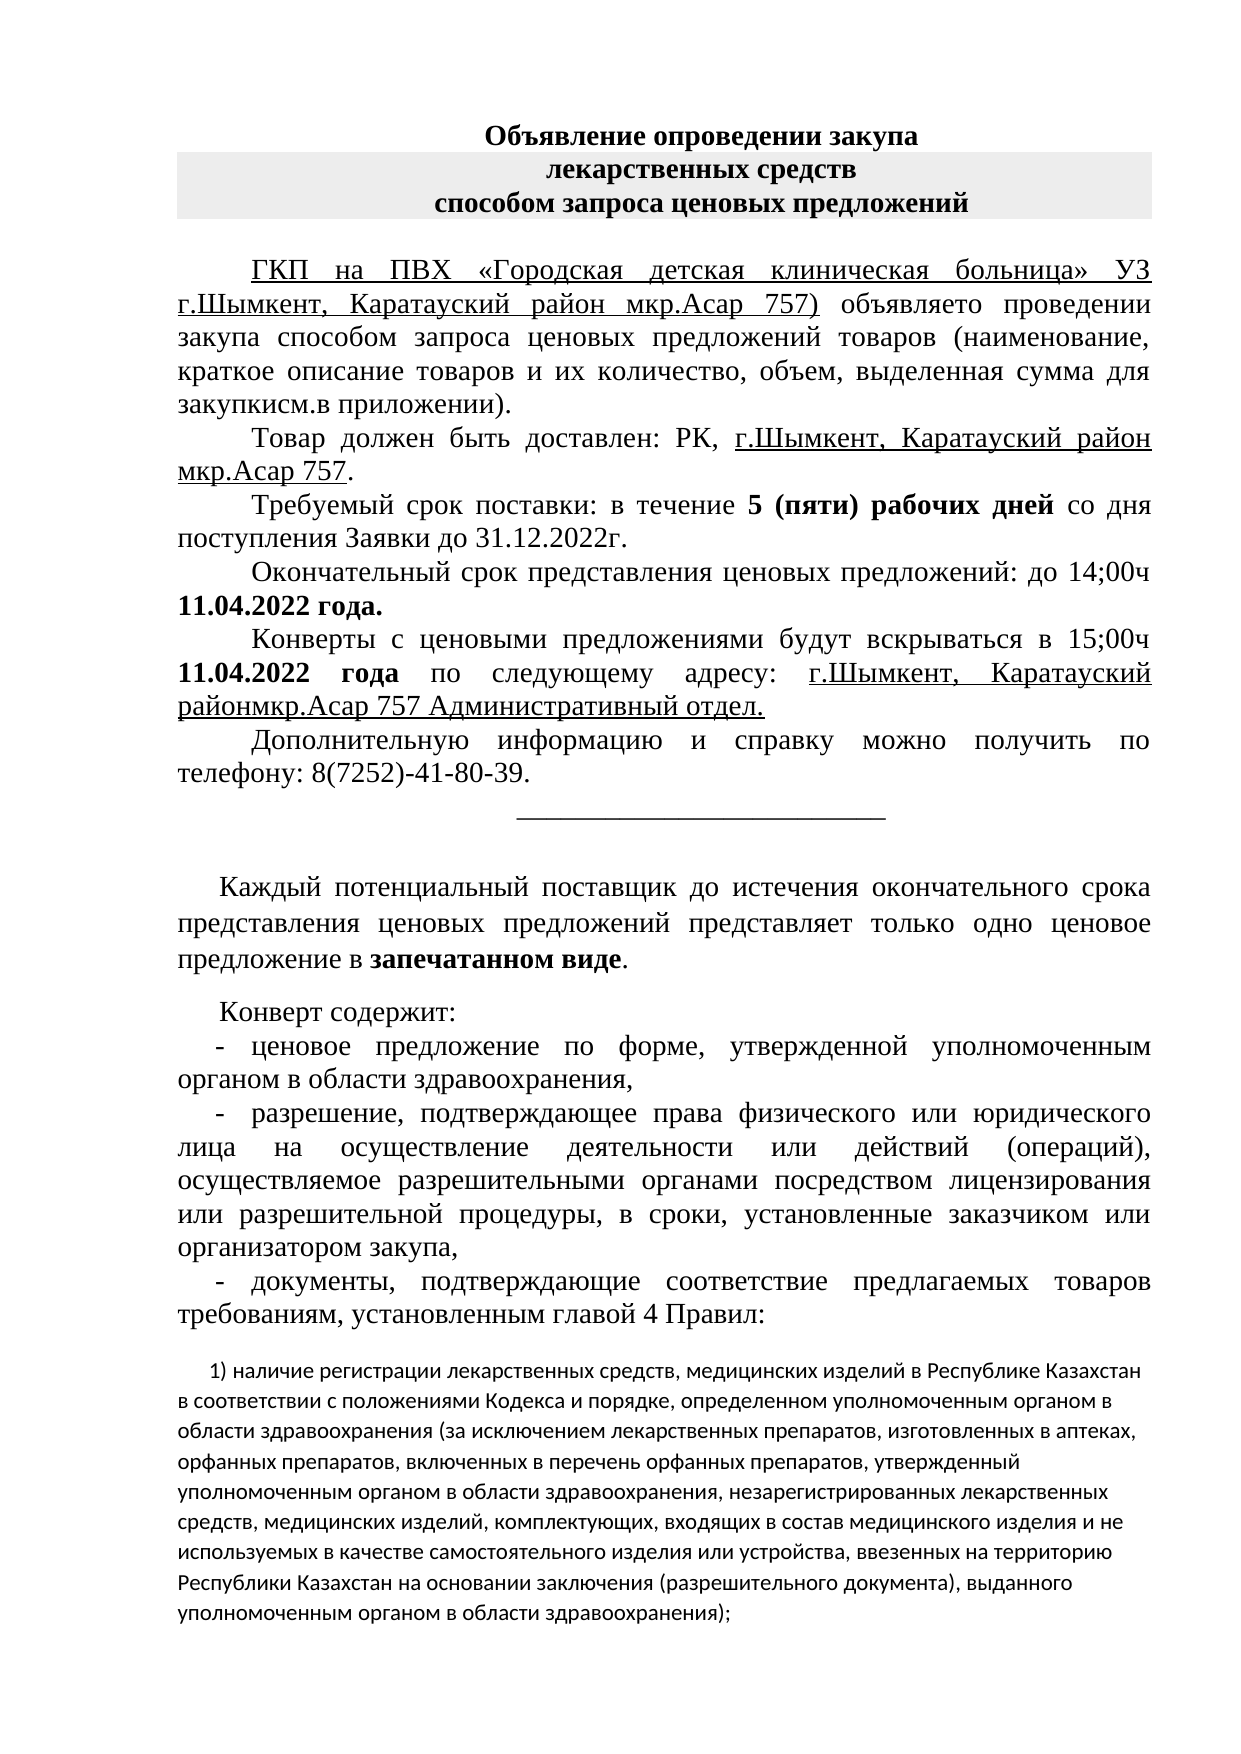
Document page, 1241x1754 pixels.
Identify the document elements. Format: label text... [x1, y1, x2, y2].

text _________________________ [177, 789, 1152, 822]
text 1) наличие регистрации лекарственных средств, медицинских изделий в Республике Казахстан в соответствии с положениями Кодекса и порядке, определенном уполномоченным органом в области здравоохранения (за исключением лекарственных препаратов, изготовленных в аптеках, орфанных препаратов, включенных в перечень орфанных препаратов, утвержденный уполномоченным органом в области здравоохранения, незарегистрированных лекарственных средств, медицинских изделий, комплектующих, входящих в состав медицинского изделия и не используемых в качестве самостоятельного изделия или устройства, ввезенных на территорию Республики Казахстан на основании заключения (разрешительного документа), выданного уполномоченным органом в области здравоохранения); [177, 1356, 1152, 1626]
text Товар должен быть доставлен: РК, г.Шымкент, Каратауский район мкр.Асар 757. [177, 420, 1152, 487]
list ценовое предложение по форме, утвержденной уполномоченным органом в области здравоохранения, [177, 1028, 1152, 1095]
text Требуемый срок поставки: в течение 5 (пяти) рабочих дней со дня поступления Заявки до 31.12.2022г. [177, 487, 1152, 554]
list документы, подтверждающие соответствие предлагаемых товаров требованиям, установленным главой 4 Правил: [177, 1263, 1152, 1330]
text ГКП на ПВХ «Городская детская клиническая больница» УЗ г.Шымкент, Каратауский район мкр.Асар 757) объявляето проведении закупа способом запроса ценовых предложений товаров (наименование, краткое описание товаров и их количество, объем, выделенная сумма для закупкисм.в приложении). [177, 252, 1152, 420]
text Дополнительную информацию и справку можно получить по телефону: 8(7252)-41-80-39. [177, 722, 1152, 789]
list разрешение, подтверждающее права физического или юридического лица на осуществление деятельности или действий (операций), осуществляемое разрешительными органами посредством лицензирования или разрешительной процедуры, в сроки, установленные заказчиком или организатором закупа, [177, 1095, 1152, 1263]
text Конверты с ценовыми предложениями будут вскрываться в 15;00ч 11.04.2022 года по следующему адресу: г.Шымкент, Каратауский районмкр.Асар 757 Административный отдел. [177, 621, 1152, 722]
text Каждый потенциальный поставщик до истечения окончательного срока представления ценовых предложений представляет только одно ценовое предложение в запечатанном виде. [177, 869, 1152, 975]
text Окончательный срок представления ценовых предложений: до 14;00ч 11.04.2022 года. [177, 554, 1152, 621]
subtitle способом запроса ценовых предложений [177, 185, 1152, 219]
subtitle лекарственных средств [177, 152, 1152, 185]
subtitle Объявление опроведении закупа [177, 118, 1152, 152]
text Конверт содержит: [177, 994, 1152, 1028]
